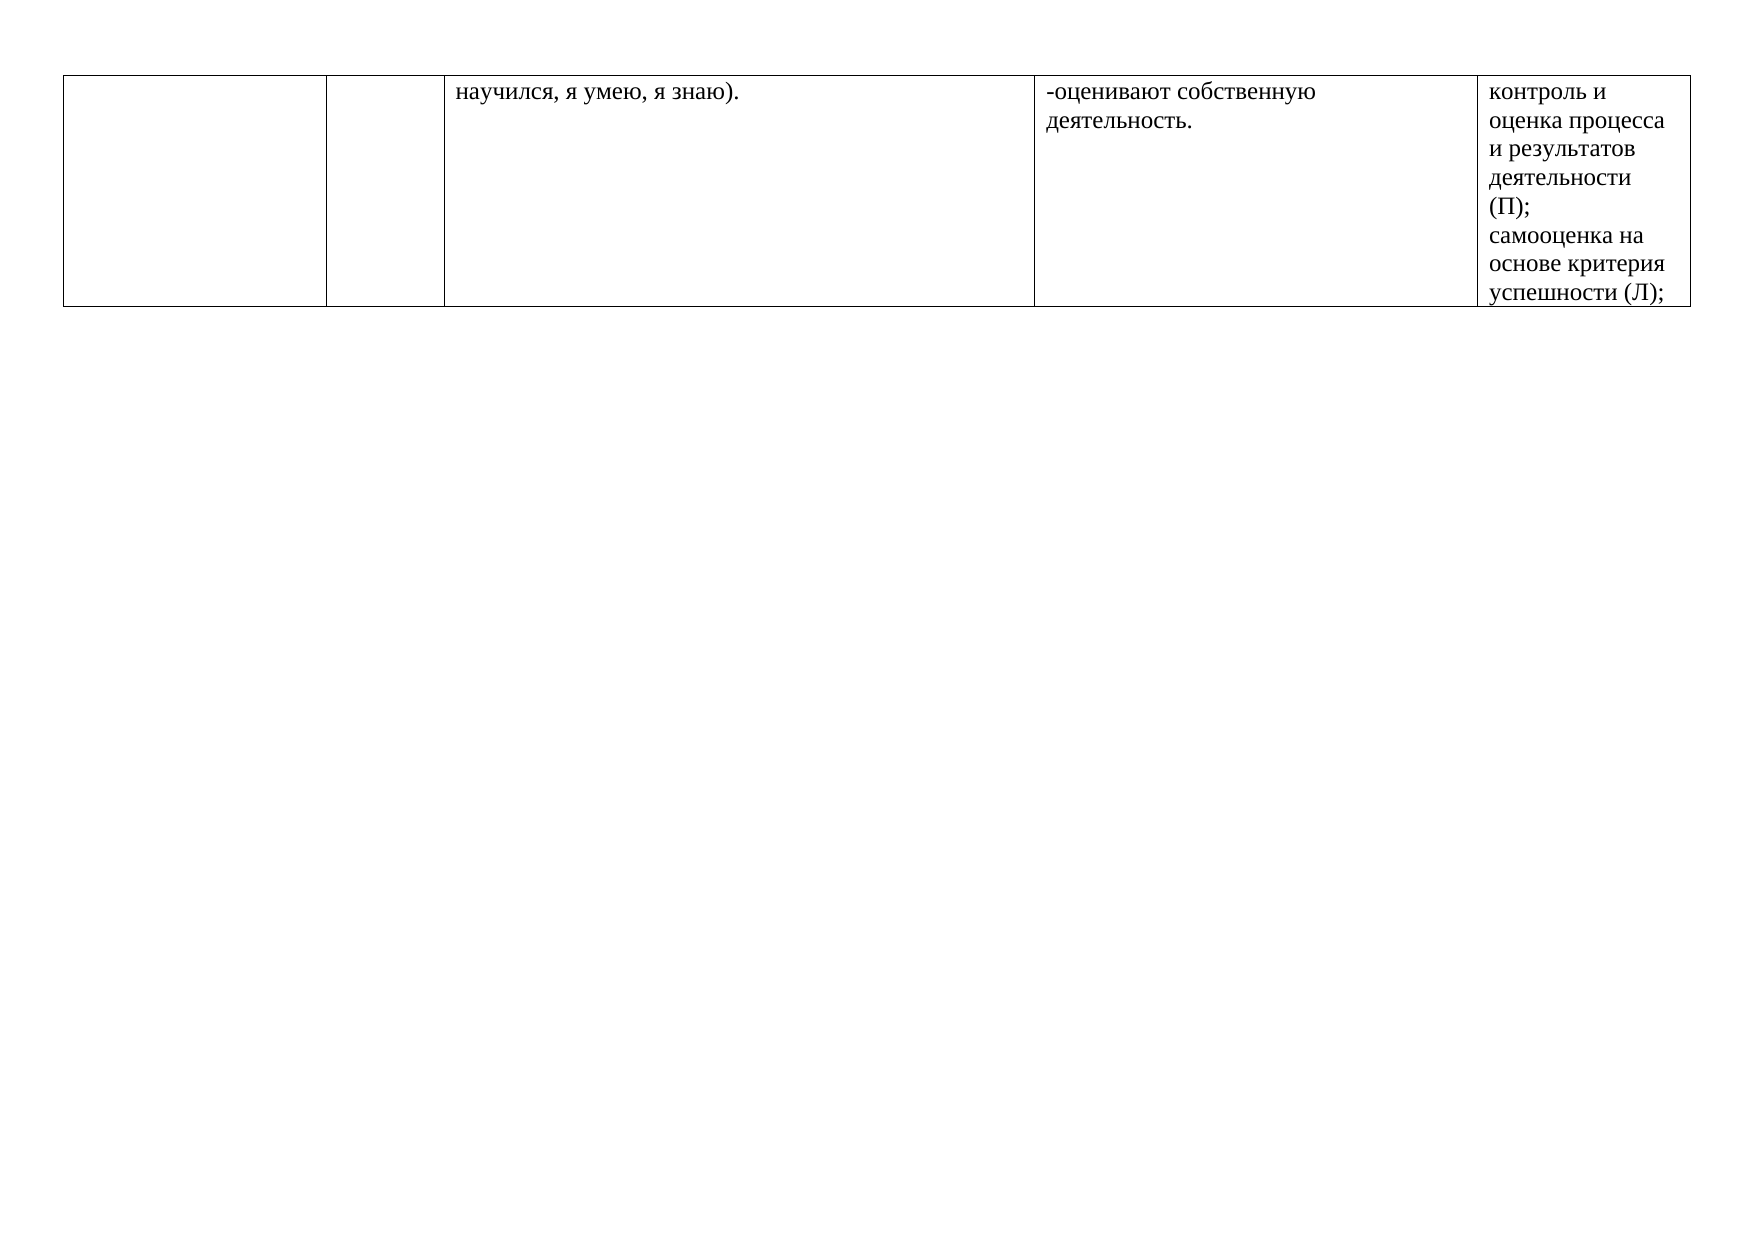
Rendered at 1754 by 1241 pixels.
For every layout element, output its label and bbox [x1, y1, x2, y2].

table_cell [327, 76, 444, 306]
table_cell [1035, 76, 1477, 306]
table_cell [64, 76, 326, 306]
table_cell [445, 76, 1034, 306]
table_cell [1478, 76, 1690, 306]
